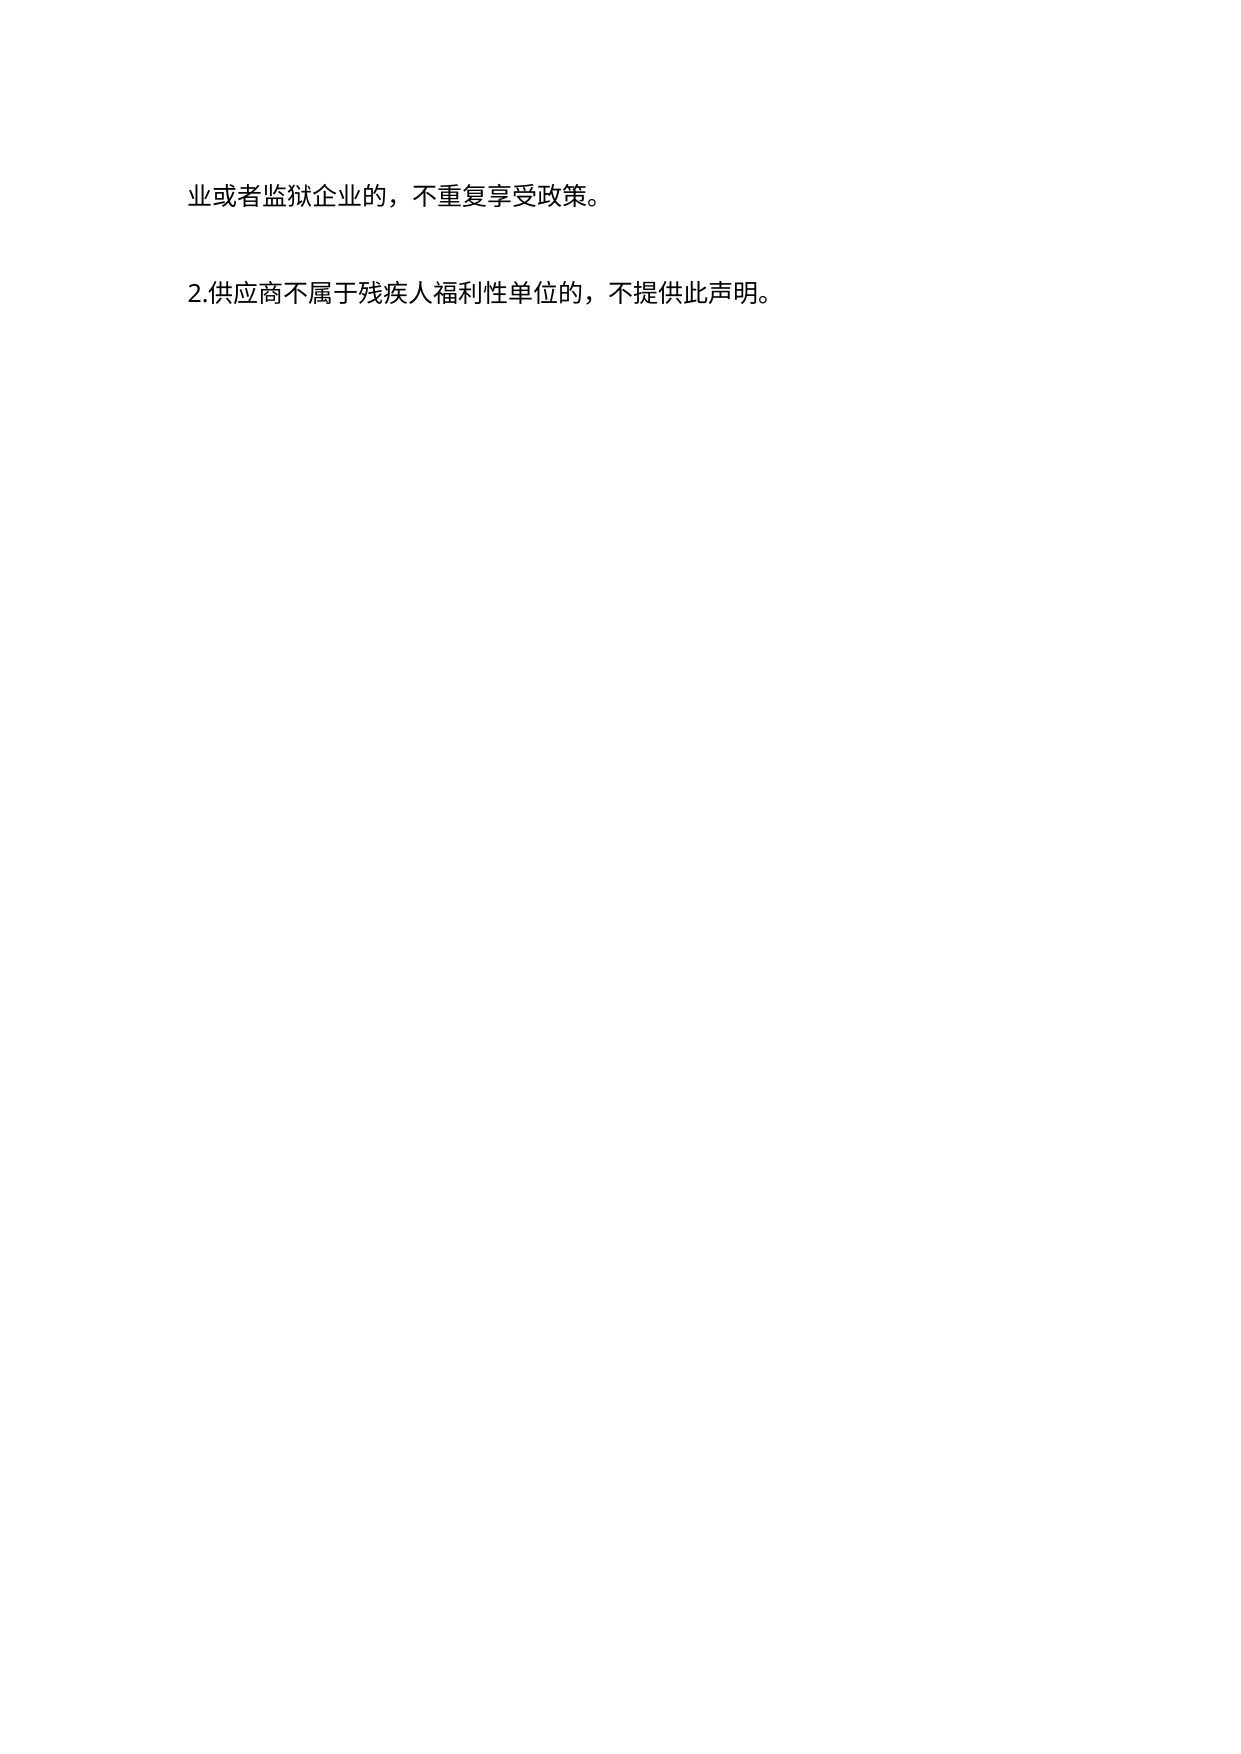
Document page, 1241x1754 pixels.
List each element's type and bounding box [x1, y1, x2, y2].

text [187, 162, 1053, 324]
